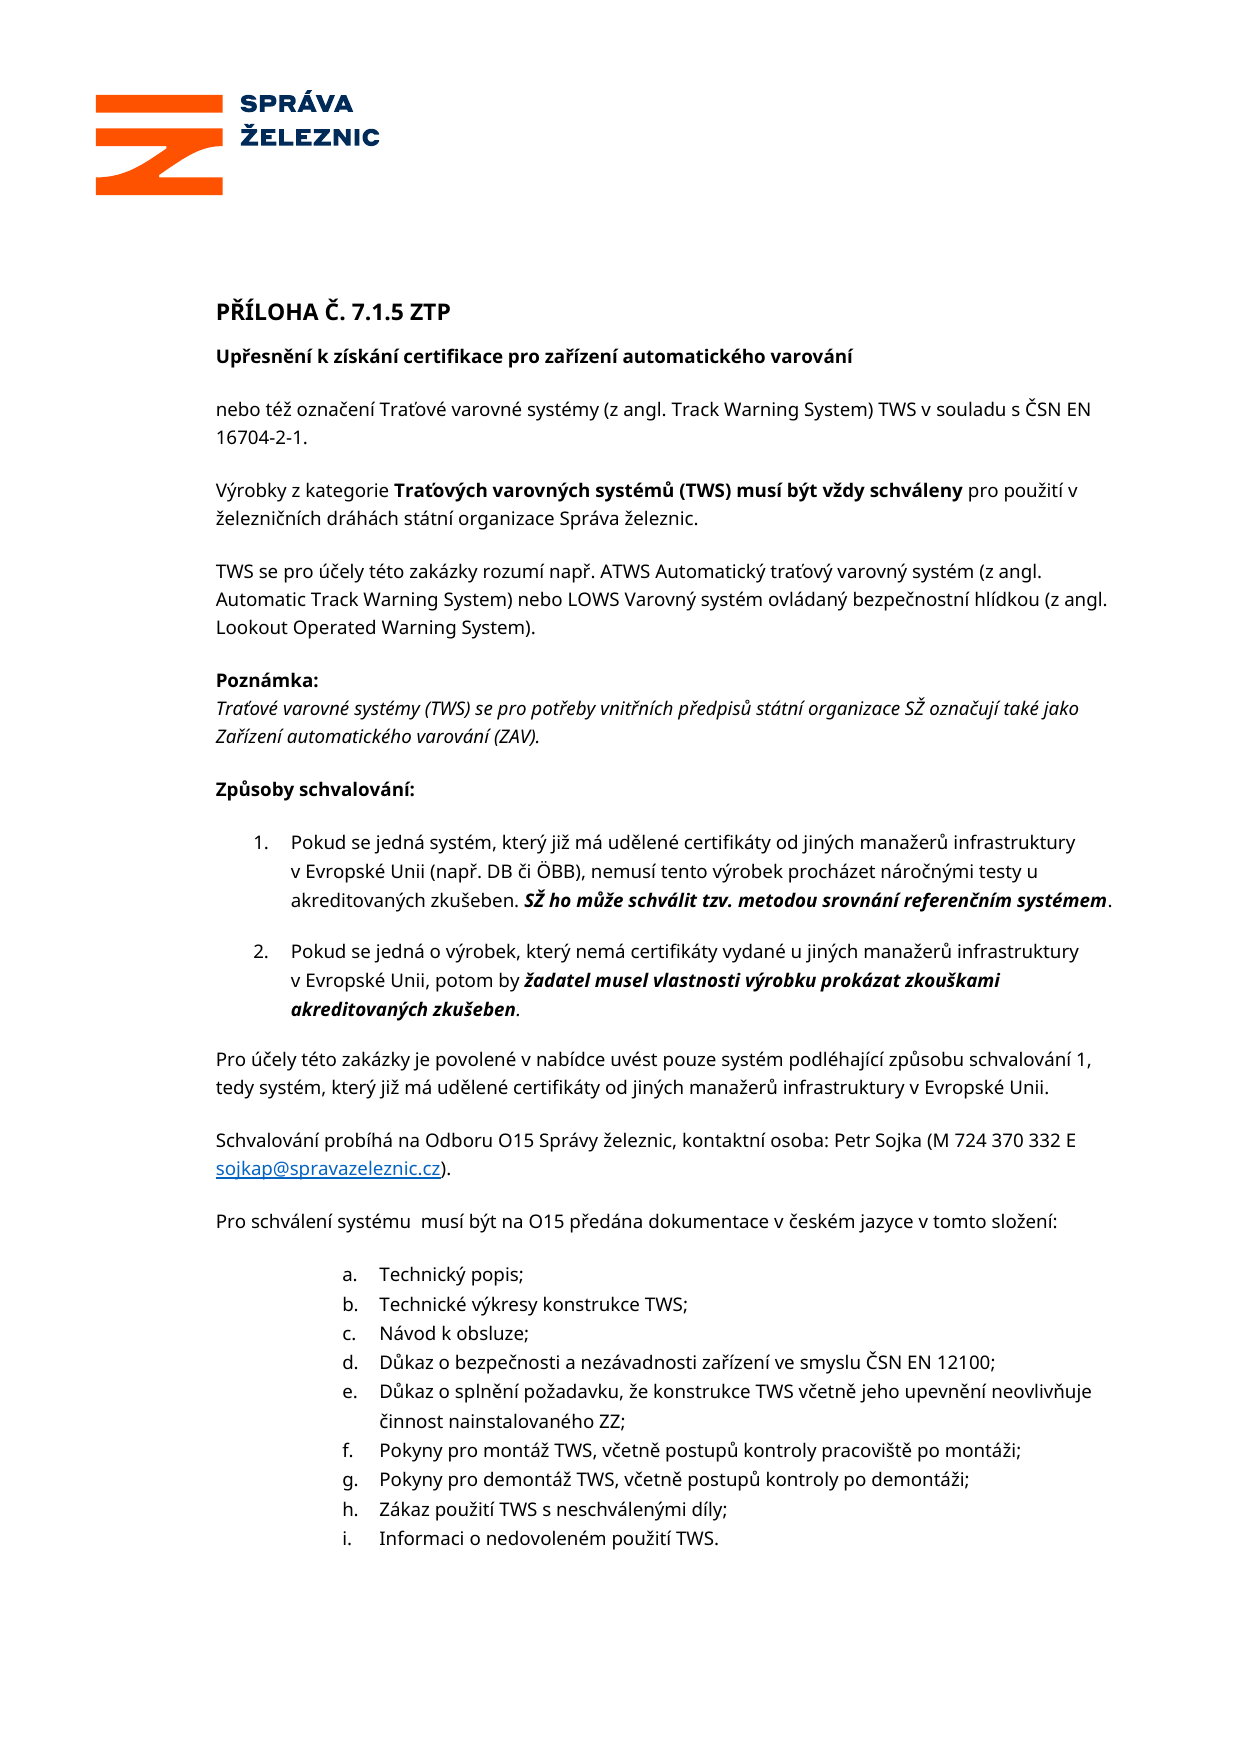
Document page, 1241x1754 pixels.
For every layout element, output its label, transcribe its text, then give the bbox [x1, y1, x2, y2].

list Důkaz o bezpečnosti a nezávadnosti zařízení ve smyslu ČSN EN 12100; [342, 1349, 1122, 1375]
list Pokyny pro demontáž TWS, včetně postupů kontroly po demontáži; [342, 1467, 1122, 1492]
list Zákaz použití TWS s neschválenými díly; [342, 1496, 1122, 1521]
text Pro účely této zakázky je povolené v nabídce uvést pouze systém podléhající způsobu schvalování 1, tedy systém, který již má udělené certifikáty od jiných manažerů infrastruktury v Evropské Unii. [216, 1047, 1122, 1100]
list Pokyny pro montáž TWS, včetně postupů kontroly pracoviště po montáži; [342, 1437, 1122, 1463]
list Návod k obsluze; [342, 1320, 1122, 1346]
text nebo též označení Traťové varovné systémy (z angl. Track Warning System) TWS v souladu s ČSN EN 16704-2-1. [216, 396, 1122, 449]
text Způsoby schvalování: [216, 776, 1122, 802]
text Poznámka: [216, 667, 1122, 693]
list Důkaz o splnění požadavku, že konstrukce TWS včetně jeho upevnění neovlivňuje činnost nainstalovaného ZZ; [342, 1379, 1122, 1433]
text Pro schválení systému musí být na O15 předána dokumentace v českém jazyce v tomto složení: [216, 1209, 1122, 1234]
text TWS se pro účely této zakázky rozumí např. ATWS Automatický traťový varovný systém (z angl. Automatic Track Warning System) nebo LOWS Varovný systém ovládaný bezpečnostní hlídkou (z angl. Lookout Operated Warning System). [216, 558, 1122, 640]
text Traťové varovné systémy (TWS) se pro potřeby vnitřních předpisů státní organizace SŽ označují také jako Zařízení automatického varování (ZAV). [216, 695, 1122, 749]
list Informaci o nedovoleném použití TWS. [342, 1525, 1122, 1551]
text Upřesnění k získání certifikace pro zařízení automatického varování [216, 343, 1122, 368]
text Příloha č. 7.1.5 ZTP [216, 296, 1122, 327]
text Výrobky z kategorie Traťových varovných systémů (TWS) musí být vždy schváleny pro použití v železničních dráhách státní organizace Správa železnic. [216, 477, 1122, 531]
list Technické výkresy konstrukce TWS; [342, 1291, 1122, 1316]
list Pokud se jedná o výrobek, který nemá certifikáty vydané u jiných manažerů infrastruktury v Evropské Unii, potom by žadatel musel vlastnosti výrobku prokázat zkouškami akreditovaných zkušeben. [253, 938, 1122, 1022]
text Schvalování probíhá na Odboru O15 Správy železnic, kontaktní osoba: Petr Sojka (M 724 370 332 E sojkap@spravazeleznic.cz). [216, 1128, 1122, 1181]
list Technický popis; [342, 1262, 1122, 1287]
list Pokud se jedná systém, který již má udělené certifikáty od jiných manažerů infrastruktury v Evropské Unii (např. DB či ÖBB), nemusí tento výrobek procházet náročnými testy u akreditovaných zkušeben. SŽ ho může schválit tzv. metodou srovnání referenčním systémem. [253, 829, 1122, 913]
